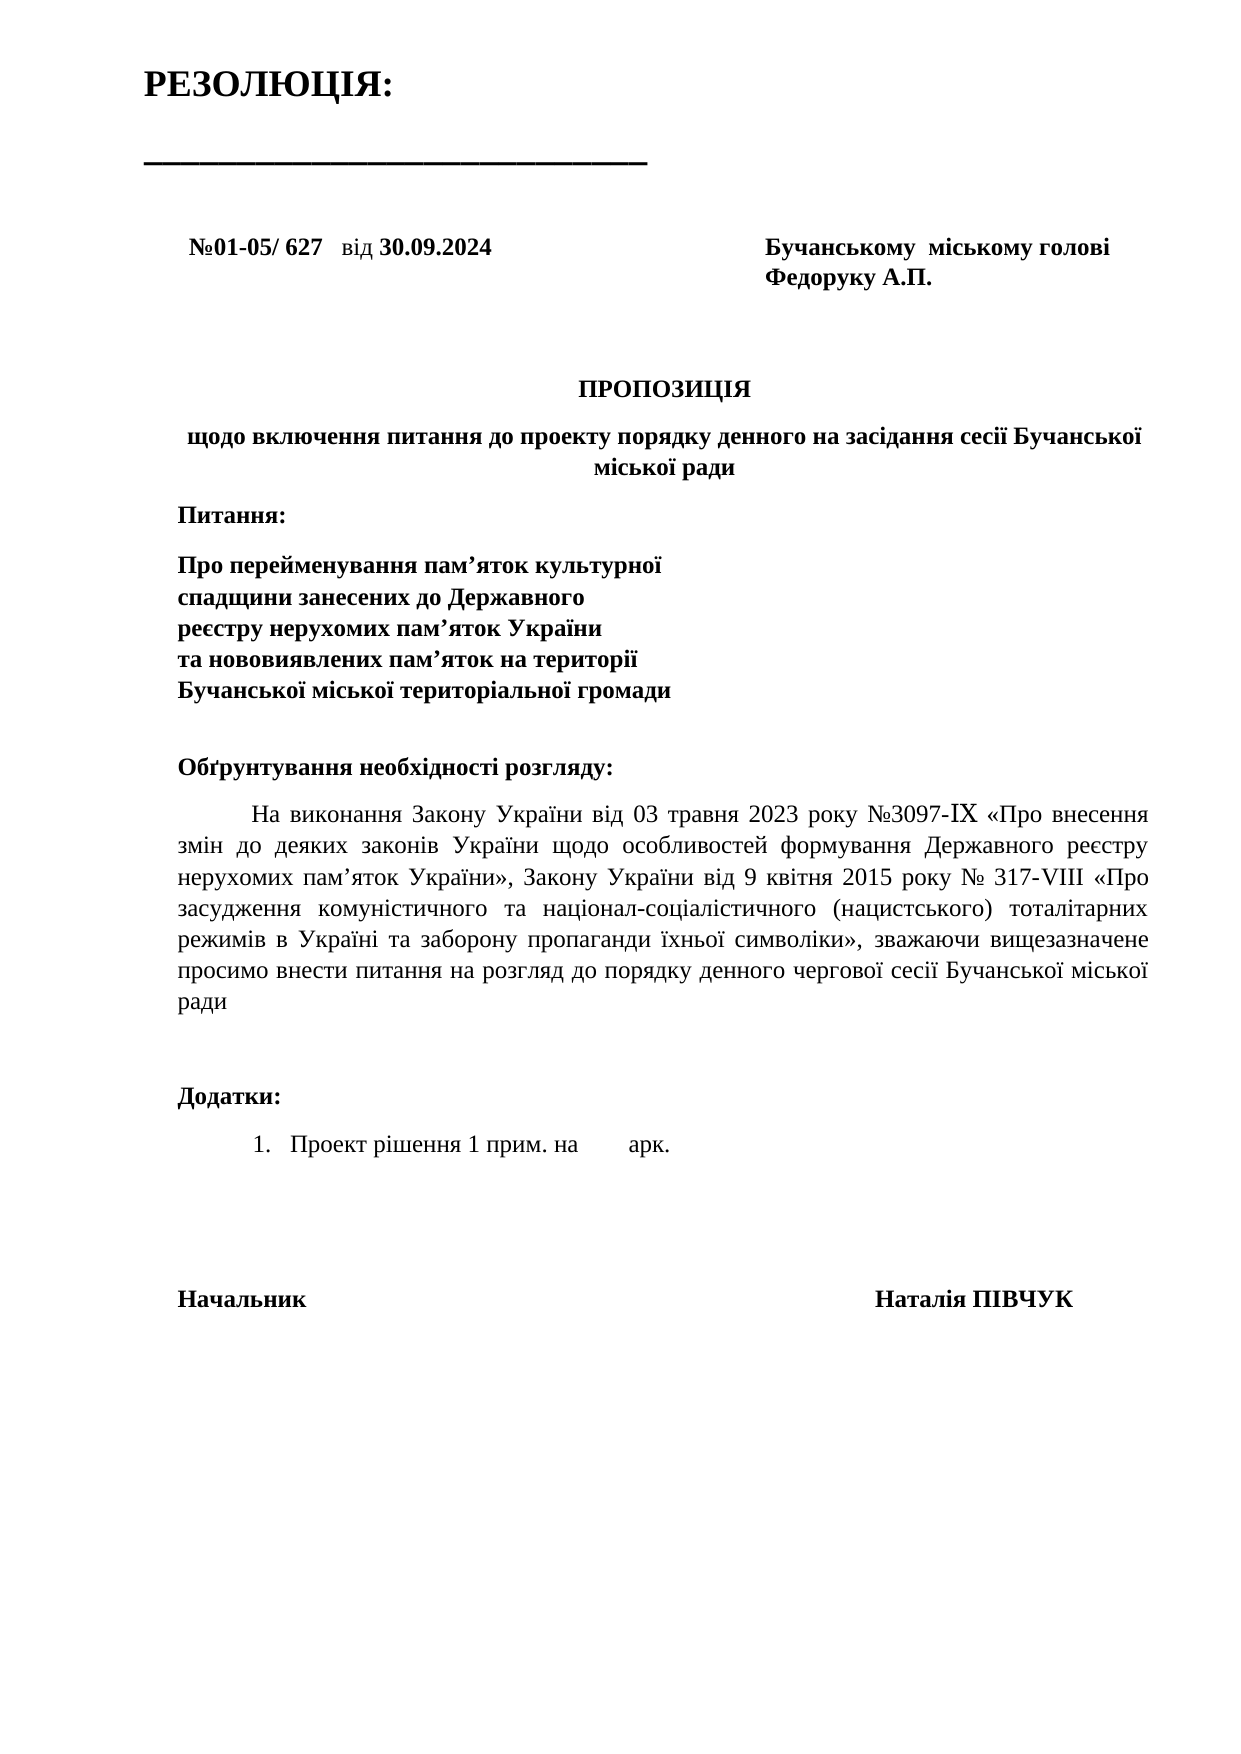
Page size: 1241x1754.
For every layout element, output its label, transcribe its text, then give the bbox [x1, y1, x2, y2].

text спадщини занесених до Державного [177, 579, 1152, 610]
text щодо включення питання до проекту порядку денного на засідання сесії Бучанської міської ради [177, 421, 1152, 481]
table_header Бучанському міському голові Федоруку А.П. [750, 232, 1207, 326]
text Бучанської міської територіальної громади [177, 673, 1152, 704]
text Про перейменування пам’яток культурної [177, 548, 1152, 579]
text Питання: [177, 500, 1149, 529]
table_header №01-05/ 627 від 30.09.2024 [177, 232, 749, 326]
text ПРОПОЗИЦІЯ [177, 374, 1152, 402]
text Начальник Наталія ПІВЧУК [177, 1284, 1152, 1313]
text На виконання Закону України від 03 травня 2023 року №3097-ⅠⅩ «Про внесення змін до деяких законів України щодо особливостей формування Державного реєстру нерухомих пам’яток України», Закону України від 9 квітня 2015 року № 317-VIII «Про засудження комуністичного та націонал-соціалістичного (нацистського) тоталітарних режимів в Україні та заборону пропаганди їхньої символіки», зважаючи вищезазначене просимо внести питання на розгляд до порядку денного чергової сесії Бучанської міської ради [177, 799, 1149, 1014]
list Проект рішення 1 прим. на арк. [252, 1129, 1149, 1158]
text Додатки: [177, 1081, 1149, 1110]
text та нововиявлених пам’яток на території [177, 642, 1152, 673]
text реєстру нерухомих пам’яток України [177, 610, 1152, 642]
text Обґрунтування необхідності розгляду: [177, 752, 1149, 781]
